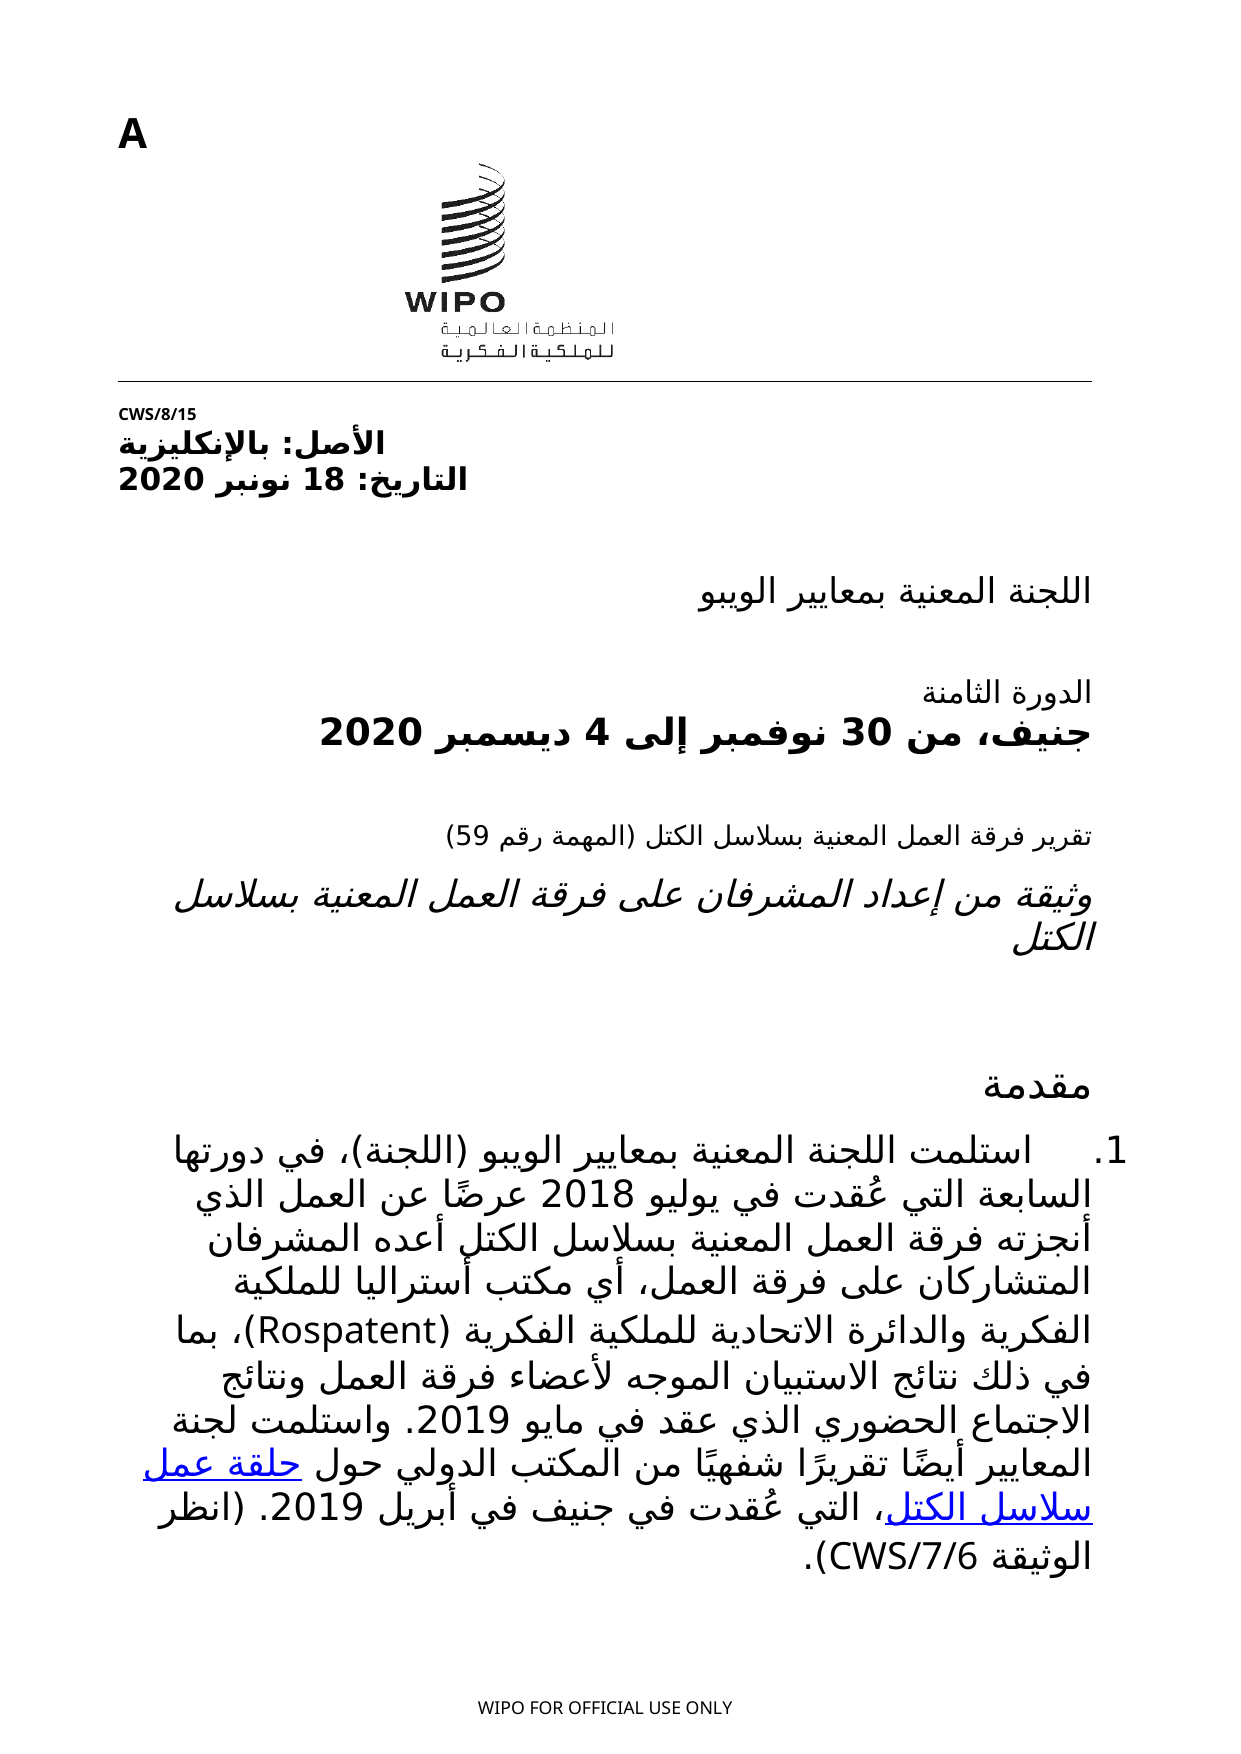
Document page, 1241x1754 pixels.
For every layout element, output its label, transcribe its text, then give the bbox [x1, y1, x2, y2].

text الدورة الثامنة [118, 674, 1092, 711]
subtitle مقدمة [118, 1059, 1092, 1108]
subtitle اللجنة المعنية بمعايير الويبو [118, 571, 1092, 612]
text الأصل: بالإنكليزية [118, 425, 1092, 462]
text وثيقة من إعداد المشرفان على فرقة العمل المعنية بسلاسل الكتل [118, 872, 1092, 959]
text استلمت اللجنة المعنية بمعايير الويبو (اللجنة)، في دورتها السابعة التي عُقدت في يوليو 2018 عرضًا عن العمل الذي أنجزته فرقة العمل المعنية بسلاسل الكتل أعده المشرفان المتشاركان على فرقة العمل، أي مكتب أستراليا للملكية الفكرية والدائرة الاتحادية للملكية الفكرية (Rospatent)، بما في ذلك نتائج الاستبيان الموجه لأعضاء فرقة العمل ونتائج الاجتماع الحضوري الذي عقد في مايو 2019. واستلمت لجنة المعايير أيضًا تقريرًا شفهيًا من المكتب الدولي حول حلقة عمل سلاسل الكتل، التي عُقدت في جنيف في أبريل 2019. (انظر الوثيقة CWS/7/6). [118, 1129, 1092, 1580]
text التاريخ: 18 نونبر 2020 [118, 462, 1092, 498]
text جنيف، من 30 نوفمبر إلى 4 ديسمبر 2020 [118, 711, 1092, 754]
text CWS/8/15 [118, 382, 1092, 425]
text تقرير فرقة العمل المعنية بسلاسل الكتل (المهمة رقم 59) [118, 820, 1092, 851]
picture [402, 161, 620, 369]
text A [118, 104, 1092, 161]
